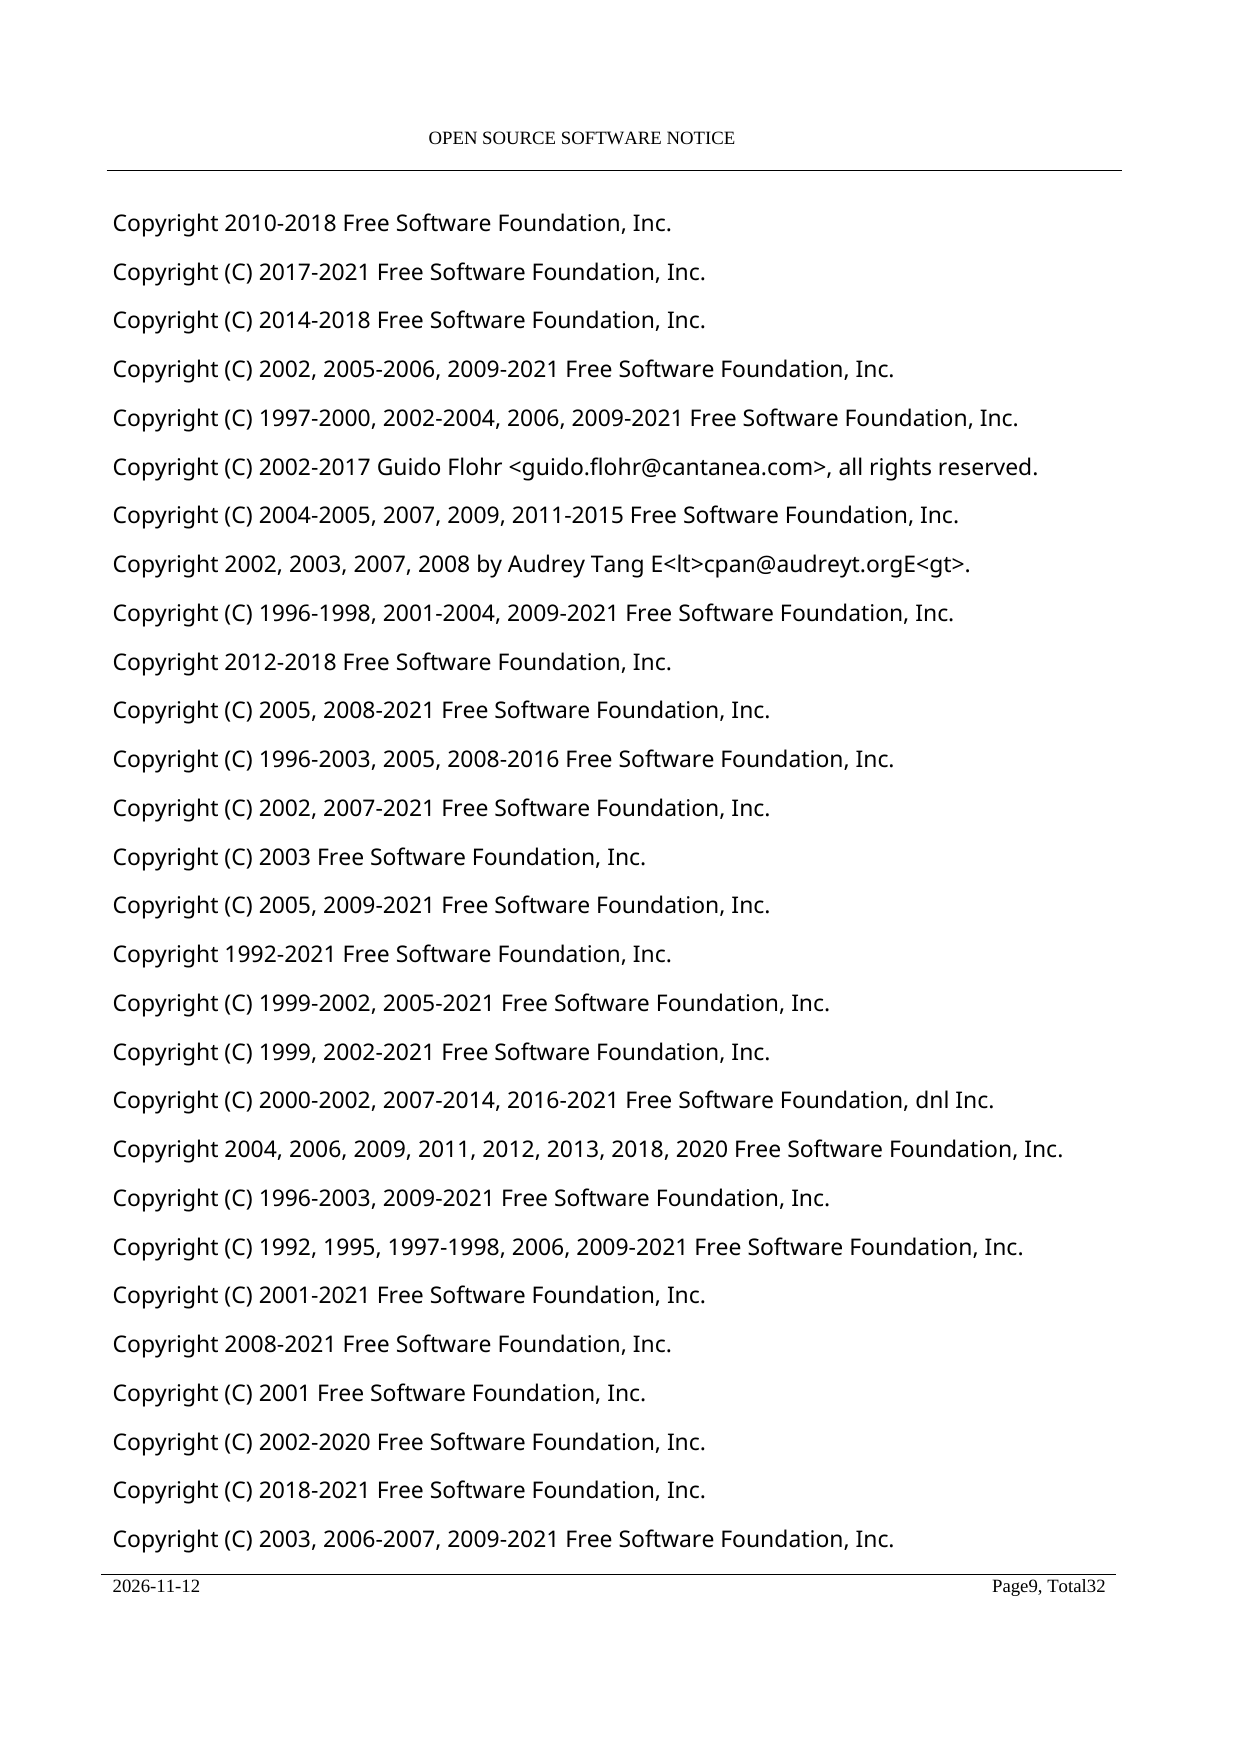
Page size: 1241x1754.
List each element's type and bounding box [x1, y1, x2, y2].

text [112, 206, 1128, 1555]
